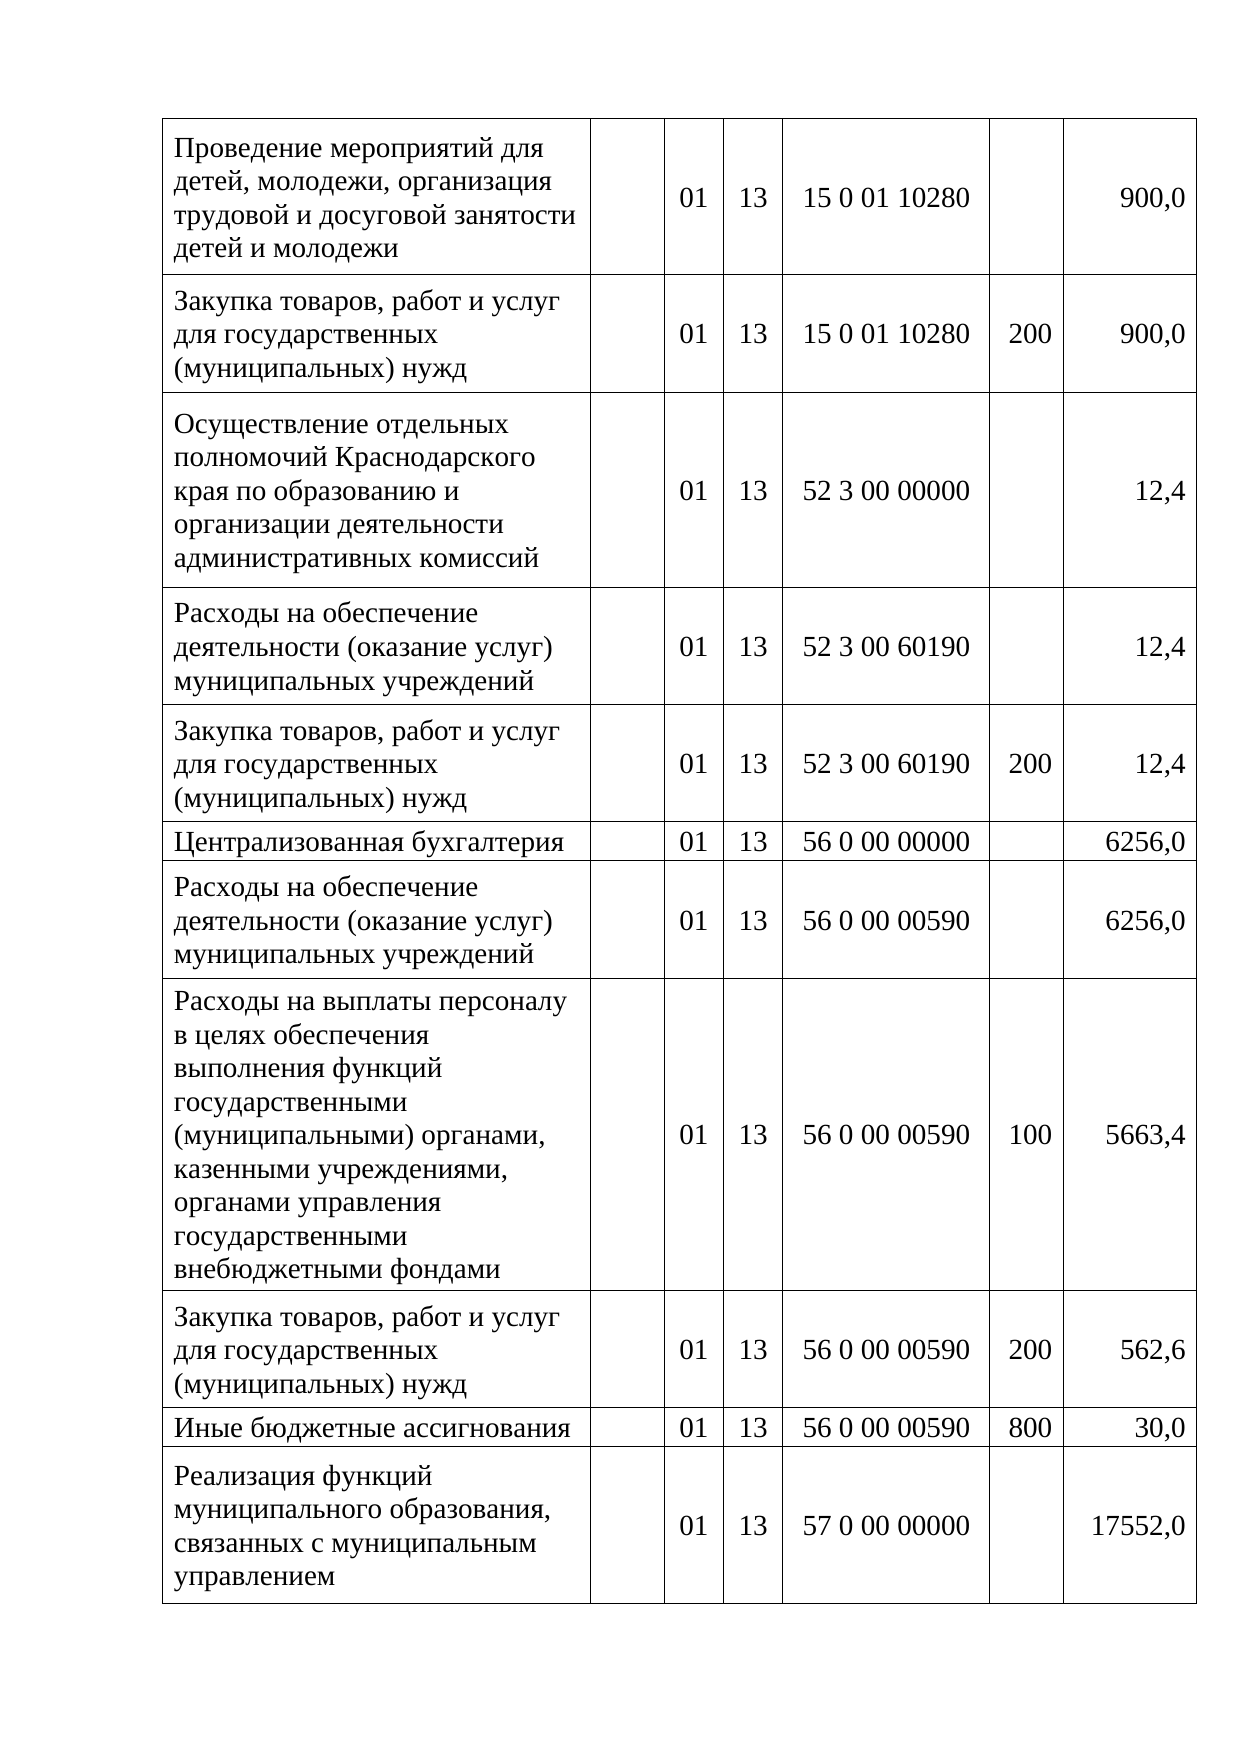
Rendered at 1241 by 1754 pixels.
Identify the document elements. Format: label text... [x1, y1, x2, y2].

table_cell 900,0 [1064, 275, 1196, 392]
table_cell Расходы на обеспечение деятельности (оказание услуг) муниципальных учреждений [163, 861, 590, 977]
table_cell 13 [724, 1447, 782, 1602]
table_cell [990, 119, 1063, 274]
table_cell 01 [665, 1291, 723, 1407]
table_cell 13 [724, 275, 782, 392]
table_cell [990, 588, 1063, 704]
table_cell 56 0 00 00590 [783, 861, 989, 977]
table_cell [591, 1447, 664, 1602]
table_cell 13 [724, 861, 782, 977]
table_cell 13 [724, 1291, 782, 1407]
table_cell 800 [990, 1408, 1063, 1446]
table_cell 13 [724, 119, 782, 274]
table_cell 01 [665, 822, 723, 860]
table_cell 56 0 00 00590 [783, 979, 989, 1290]
table_cell 01 [665, 979, 723, 1290]
table_cell 56 0 00 00000 [783, 822, 989, 860]
table_cell 01 [665, 705, 723, 821]
table_cell 52 3 00 00000 [783, 393, 989, 587]
table_cell [990, 1447, 1063, 1602]
table_cell [591, 393, 664, 587]
table_cell Закупка товаров, работ и услуг для государственных (муниципальных) нужд [163, 705, 590, 821]
table_cell Реализация функций муниципального образования, связанных с муниципальным управлением [163, 1447, 590, 1602]
table_cell 200 [990, 705, 1063, 821]
table_cell Централизованная бухгалтерия [163, 822, 590, 860]
table_cell Иные бюджетные ассигнования [163, 1408, 590, 1446]
table_cell 562,6 [1064, 1291, 1196, 1407]
table_cell 56 0 00 00590 [783, 1408, 989, 1446]
table_cell 200 [990, 1291, 1063, 1407]
table_cell 5663,4 [1064, 979, 1196, 1290]
table_cell [591, 979, 664, 1290]
table_cell [591, 275, 664, 392]
table_cell 13 [724, 393, 782, 587]
table_cell [591, 861, 664, 977]
table_cell 01 [665, 1408, 723, 1446]
table_cell Закупка товаров, работ и услуг для государственных (муниципальных) нужд [163, 1291, 590, 1407]
table_cell Проведение мероприятий для детей, молодежи, организация трудовой и досуговой занятости детей и молодежи [163, 119, 590, 274]
table_cell [591, 822, 664, 860]
table_cell 01 [665, 393, 723, 587]
table_cell 01 [665, 119, 723, 274]
table_cell 13 [724, 1408, 782, 1446]
table_cell 52 3 00 60190 [783, 588, 989, 704]
table_cell 01 [665, 861, 723, 977]
table_cell 01 [665, 1447, 723, 1602]
table_cell [591, 1408, 664, 1446]
table_cell 13 [724, 979, 782, 1290]
table_cell 13 [724, 588, 782, 704]
table_cell Расходы на выплаты персоналу в целях обеспечения выполнения функций государственными (муниципальными) органами, казенными учреждениями, органами управления государственными внебюджетными фондами [163, 979, 590, 1290]
table_cell [990, 861, 1063, 977]
table_cell 15 0 01 10280 [783, 119, 989, 274]
table_cell 15 0 01 10280 [783, 275, 989, 392]
table_cell 17552,0 [1064, 1447, 1196, 1602]
table_cell [591, 1291, 664, 1407]
table_cell 52 3 00 60190 [783, 705, 989, 821]
table_cell [591, 705, 664, 821]
table_cell 57 0 00 00000 [783, 1447, 989, 1602]
table_cell 56 0 00 00590 [783, 1291, 989, 1407]
table_cell 900,0 [1064, 119, 1196, 274]
table_cell 30,0 [1064, 1408, 1196, 1446]
table_cell Осуществление отдельных полномочий Краснодарского края по образованию и организации деятельности административных комиссий [163, 393, 590, 587]
table_cell [591, 588, 664, 704]
table_cell 6256,0 [1064, 861, 1196, 977]
table_cell 01 [665, 275, 723, 392]
table_cell 01 [665, 588, 723, 704]
table_cell 12,4 [1064, 393, 1196, 587]
table_cell Расходы на обеспечение деятельности (оказание услуг) муниципальных учреждений [163, 588, 590, 704]
table_cell 200 [990, 275, 1063, 392]
table_cell [990, 822, 1063, 860]
table_cell 100 [990, 979, 1063, 1290]
table_cell Закупка товаров, работ и услуг для государственных (муниципальных) нужд [163, 275, 590, 392]
table_cell 6256,0 [1064, 822, 1196, 860]
table_cell 12,4 [1064, 705, 1196, 821]
table_cell [591, 119, 664, 274]
table_cell [990, 393, 1063, 587]
table_cell 13 [724, 822, 782, 860]
table_cell 13 [724, 705, 782, 821]
table_cell 12,4 [1064, 588, 1196, 704]
